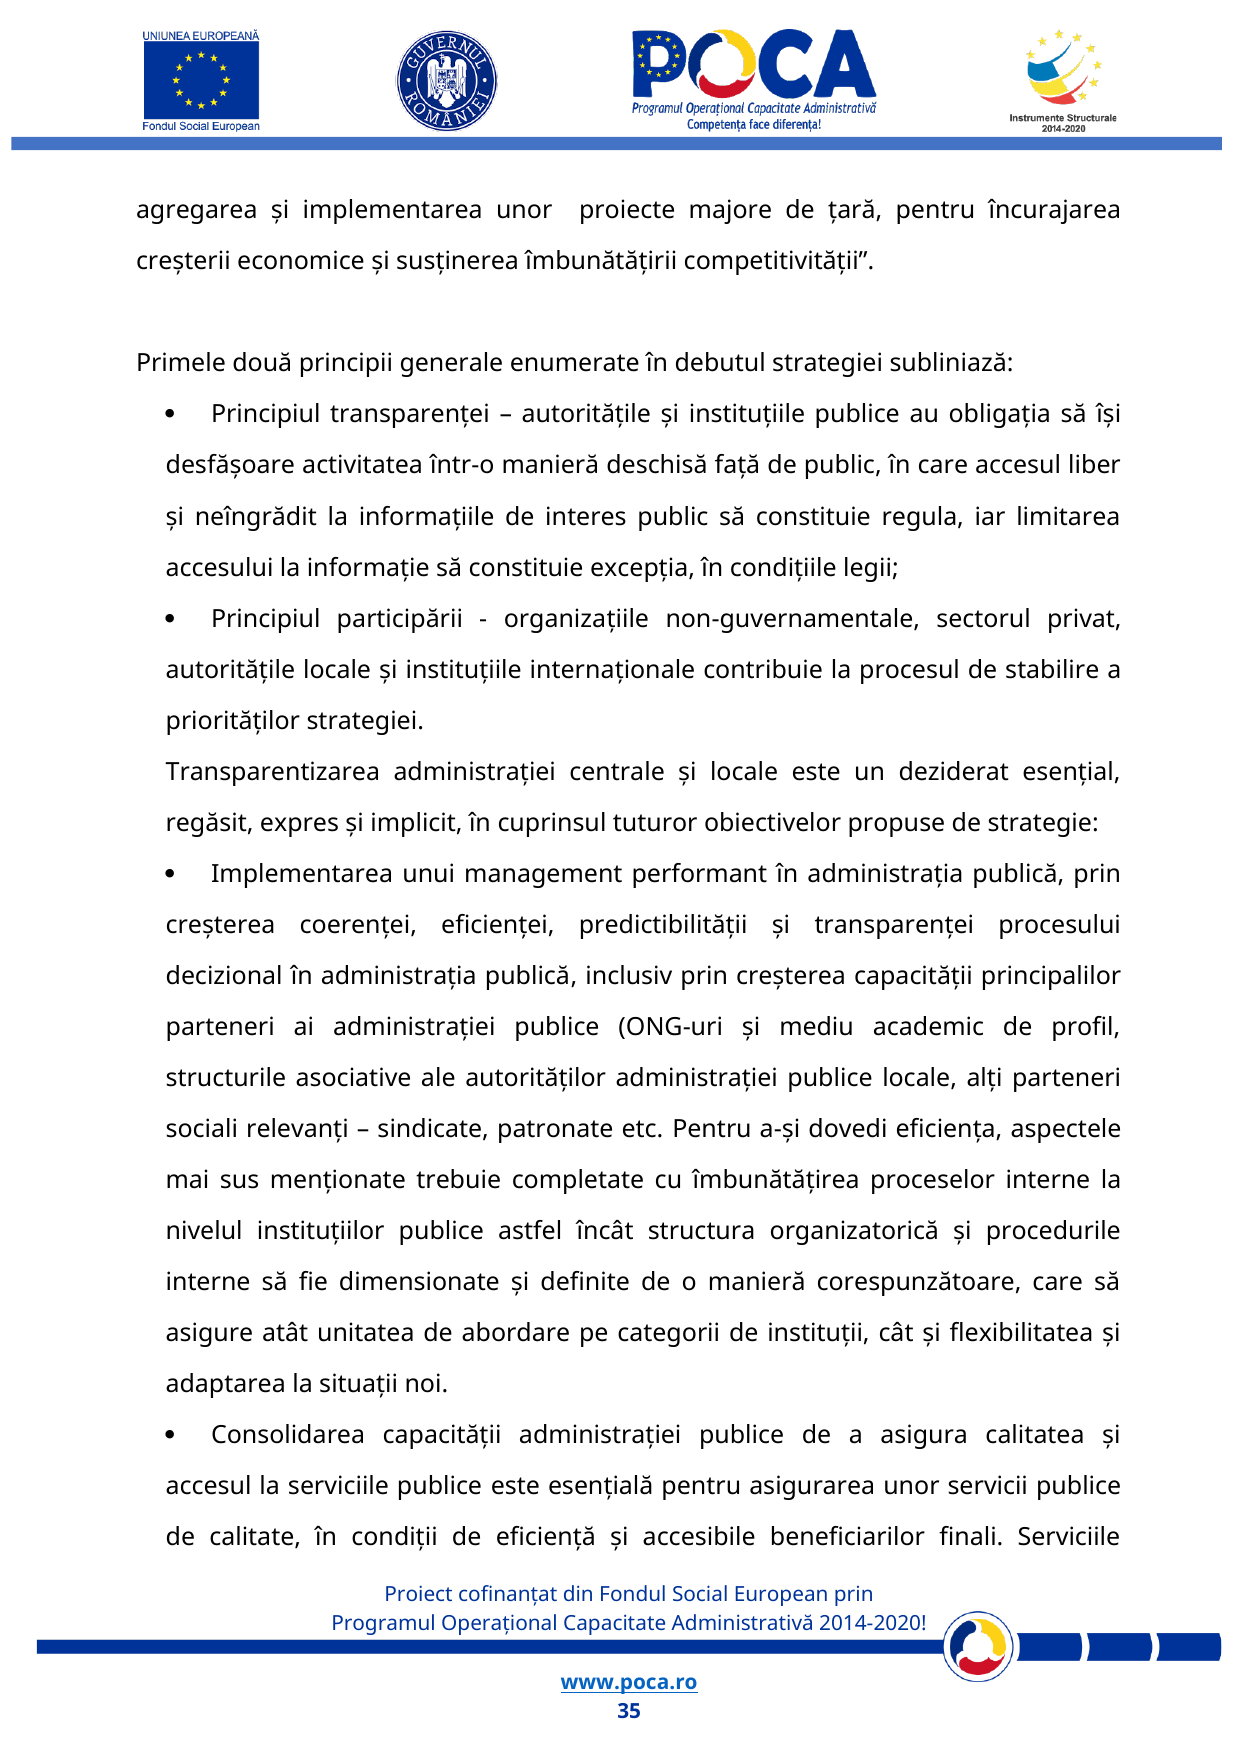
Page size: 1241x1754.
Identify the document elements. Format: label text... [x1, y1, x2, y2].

picture [141, 29, 1117, 132]
list Implementarea unui management performant în administrația publică, prin creșterea coerenței, eficienței, predictibilității și transparenței procesului decizional în administrația publică, inclusiv prin creșterea capacității principalilor parteneri ai administrației publice (ONG-uri și mediu academic de profil, structurile asociative ale autorităților administrației publice locale, alți parteneri sociali relevanți – sindicate, patronate etc. Pentru a-și dovedi eficiența, aspectele mai sus menționate trebuie completate cu îmbunătățirea proceselor interne la nivelul instituțiilor publice astfel încât structura organizatorică și procedurile interne să fie dimensionate și definite de o manieră corespunzătoare, care să asigure atât unitatea de abordare pe categorii de instituții, cât și flexibilitatea și adaptarea la situații noi. [165, 856, 1122, 1400]
text Primele două principii generale enumerate în debutul strategiei subliniază: [136, 345, 1122, 379]
list Principiul participării - organizaţiile non-guvernamentale, sectorul privat, autorităţile locale şi instituţiile internaţionale contribuie la procesul de stabilire a priorităţilor strategiei. [165, 600, 1122, 736]
text Transparentizarea administrației centrale și locale este un deziderat esențial, regăsit, expres și implicit, în cuprinsul tuturor obiectivelor propuse de strategie: [165, 753, 1122, 838]
list Principiul transparenței – autoritățile și instituțiile publice au obligația să își desfășoare activitatea într-o manieră deschisă față de public, în care accesul liber și neîngrădit la informațiile de interes public să constituie regula, iar limitarea accesului la informație să constituie excepția, în condițiile legii; [165, 396, 1122, 583]
picture [36, 1611, 1222, 1682]
